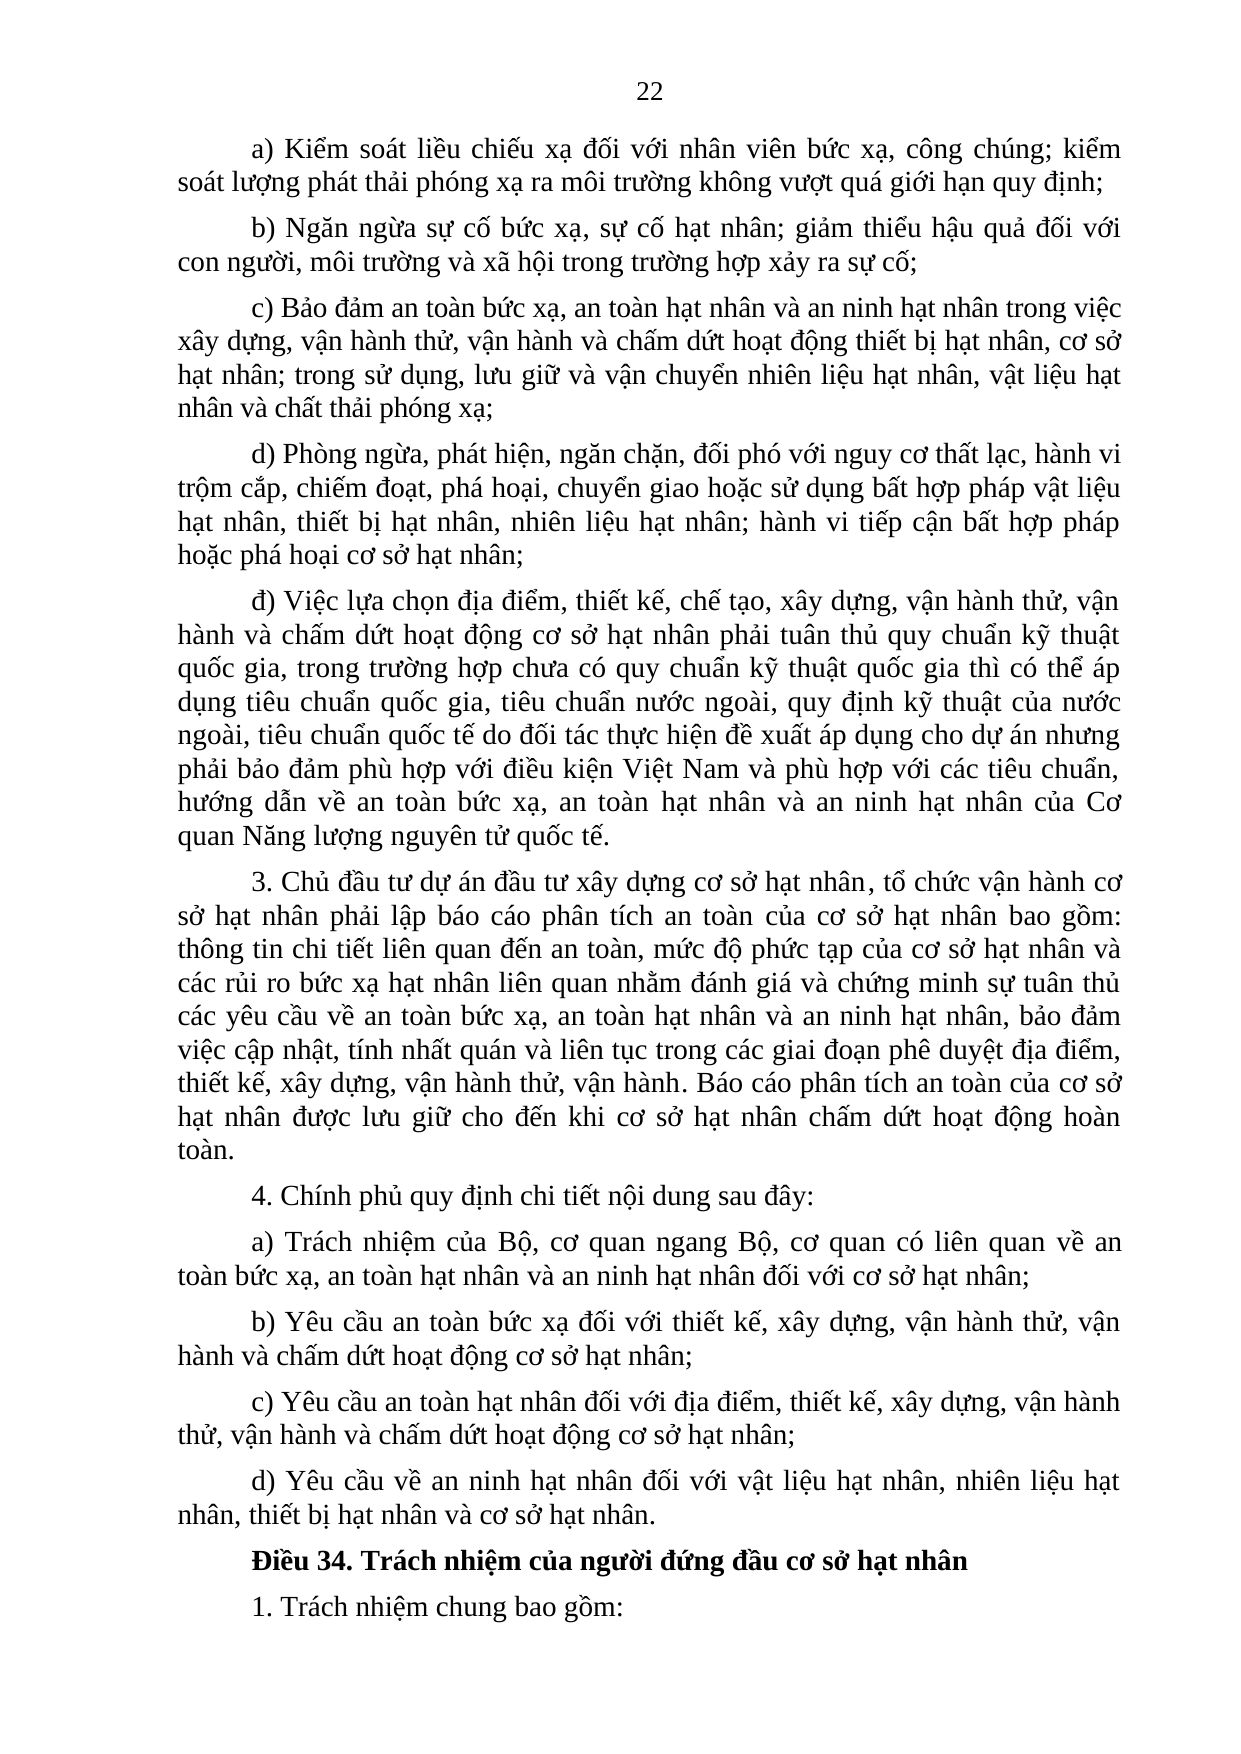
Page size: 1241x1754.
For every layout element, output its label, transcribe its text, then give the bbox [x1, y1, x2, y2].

text 4. Chính phủ quy định chi tiết nội dung sau đây: [177, 1178, 1122, 1212]
text a) Trách nhiệm của Bộ, cơ quan ngang Bộ, cơ quan có liên quan về an toàn bức xạ, an toàn hạt nhân và an ninh hạt nhân đối với cơ sở hạt nhân; [177, 1224, 1122, 1292]
text c) Bảo đảm an toàn bức xạ, an toàn hạt nhân và an ninh hạt nhân trong việc xây dựng, vận hành thử, vận hành và chấm dứt hoạt động thiết bị hạt nhân, cơ sở hạt nhân; trong sử dụng, lưu giữ và vận chuyển nhiên liệu hạt nhân, vật liệu hạt nhân và chất thải phóng xạ; [177, 290, 1122, 424]
text b) Ngăn ngừa sự cố bức xạ, sự cố hạt nhân; giảm thiểu hậu quả đối với con người, môi trường và xã hội trong trường hợp xảy ra sự cố; [177, 210, 1122, 277]
text c) Yêu cầu an toàn hạt nhân đối với địa điểm, thiết kế, xây dựng, vận hành thử, vận hành và chấm dứt hoạt động cơ sở hạt nhân; [177, 1384, 1122, 1451]
text 1. Trách nhiệm chung bao gồm: [177, 1589, 1122, 1622]
text d) Phòng ngừa, phát hiện, ngăn chặn, đối phó với nguy cơ thất lạc, hành vi trộm cắp, chiếm đoạt, phá hoại, chuyển giao hoặc sử dụng bất hợp pháp vật liệu hạt nhân, thiết bị hạt nhân, nhiên liệu hạt nhân; hành vi tiếp cận bất hợp pháp hoặc phá hoại cơ sở hạt nhân; [177, 437, 1122, 571]
text b) Yêu cầu an toàn bức xạ đối với thiết kế, xây dựng, vận hành thử, vận hành và chấm dứt hoạt động cơ sở hạt nhân; [177, 1304, 1122, 1371]
text d) Yêu cầu về an ninh hạt nhân đối với vật liệu hạt nhân, nhiên liệu hạt nhân, thiết bị hạt nhân và cơ sở hạt nhân. [177, 1463, 1122, 1530]
subtitle Điều 34. Trách nhiệm của người đứng đầu cơ sở hạt nhân [251, 1543, 1122, 1576]
text đ) Việc lựa chọn địa điểm, thiết kế, chế tạo, xây dựng, vận hành thử, vận hành và chấm dứt hoạt động cơ sở hạt nhân phải tuân thủ quy chuẩn kỹ thuật quốc gia, trong trường hợp chưa có quy chuẩn kỹ thuật quốc gia thì có thể áp dụng tiêu chuẩn quốc gia, tiêu chuẩn nước ngoài, quy định kỹ thuật của nước ngoài, tiêu chuẩn quốc tế do đối tác thực hiện đề xuất áp dụng cho dự án nhưng phải bảo đảm phù hợp với điều kiện Việt Nam và phù hợp với các tiêu chuẩn, hướng dẫn về an toàn bức xạ, an toàn hạt nhân và an ninh hạt nhân của Cơ quan Năng lượng nguyên tử quốc tế. [177, 583, 1122, 852]
text a) Kiểm soát liều chiếu xạ đối với nhân viên bức xạ, công chúng; kiểm soát lượng phát thải phóng xạ ra môi trường không vượt quá giới hạn quy định; [177, 131, 1122, 198]
text 3. Chủ đầu tư dự án đầu tư xây dựng cơ sở hạt nhân, tổ chức vận hành cơ sở hạt nhân phải lập báo cáo phân tích an toàn của cơ sở hạt nhân bao gồm: thông tin chi tiết liên quan đến an toàn, mức độ phức tạp của cơ sở hạt nhân và các rủi ro bức xạ hạt nhân liên quan nhằm đánh giá và chứng minh sự tuân thủ các yêu cầu về an toàn bức xạ, an toàn hạt nhân và an ninh hạt nhân, bảo đảm việc cập nhật, tính nhất quán và liên tục trong các giai đoạn phê duyệt địa điểm, thiết kế, xây dựng, vận hành thử, vận hành. Báo cáo phân tích an toàn của cơ sở hạt nhân được lưu giữ cho đến khi cơ sở hạt nhân chấm dứt hoạt động hoàn toàn. [177, 864, 1122, 1166]
